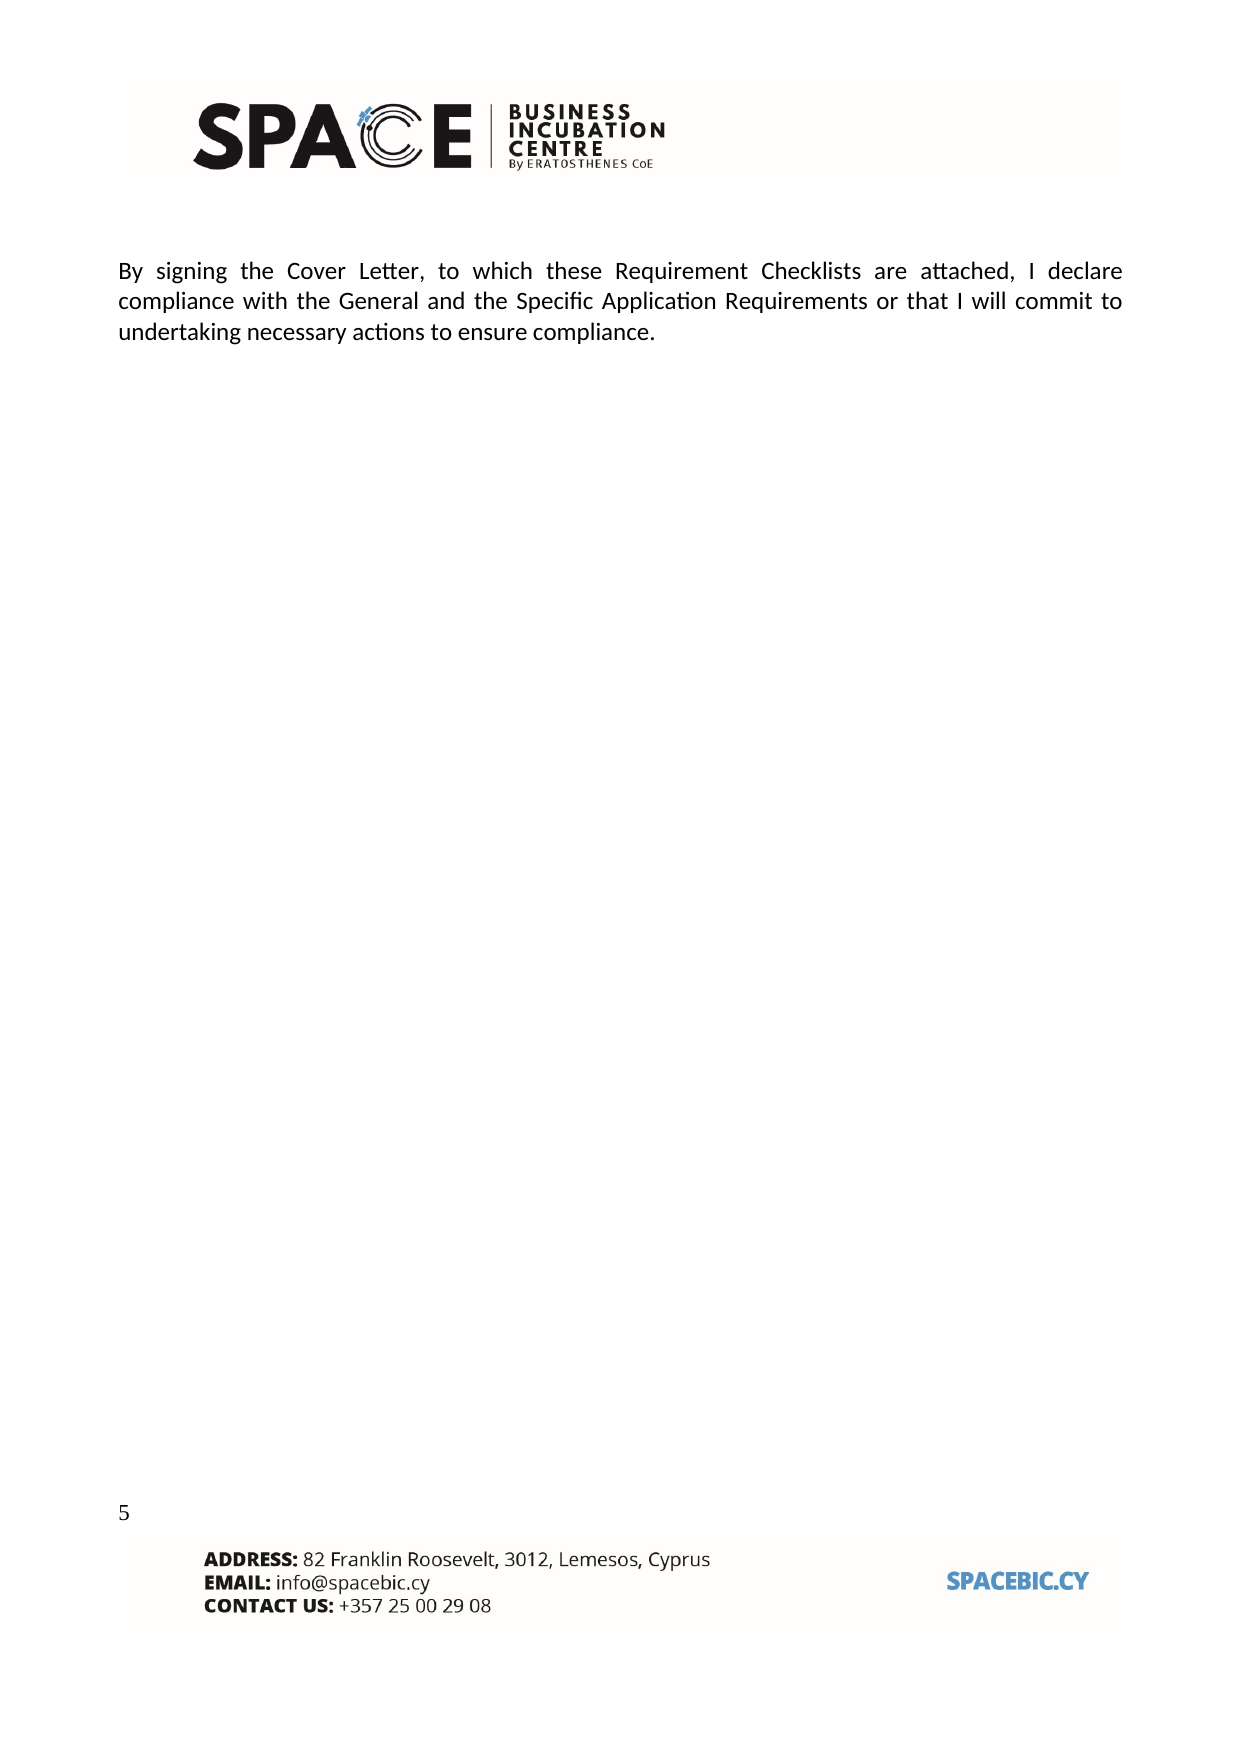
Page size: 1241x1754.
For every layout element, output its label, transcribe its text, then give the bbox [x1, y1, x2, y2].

picture [118, 80, 1125, 181]
text By signing the Cover Letter, to which these Requirement Checklists are attached, I declare compliance with the General and the Specific Application Requirements or that I will commit to undertaking necessary actions to ensure compliance. [118, 255, 1125, 346]
picture [125, 1525, 1125, 1629]
